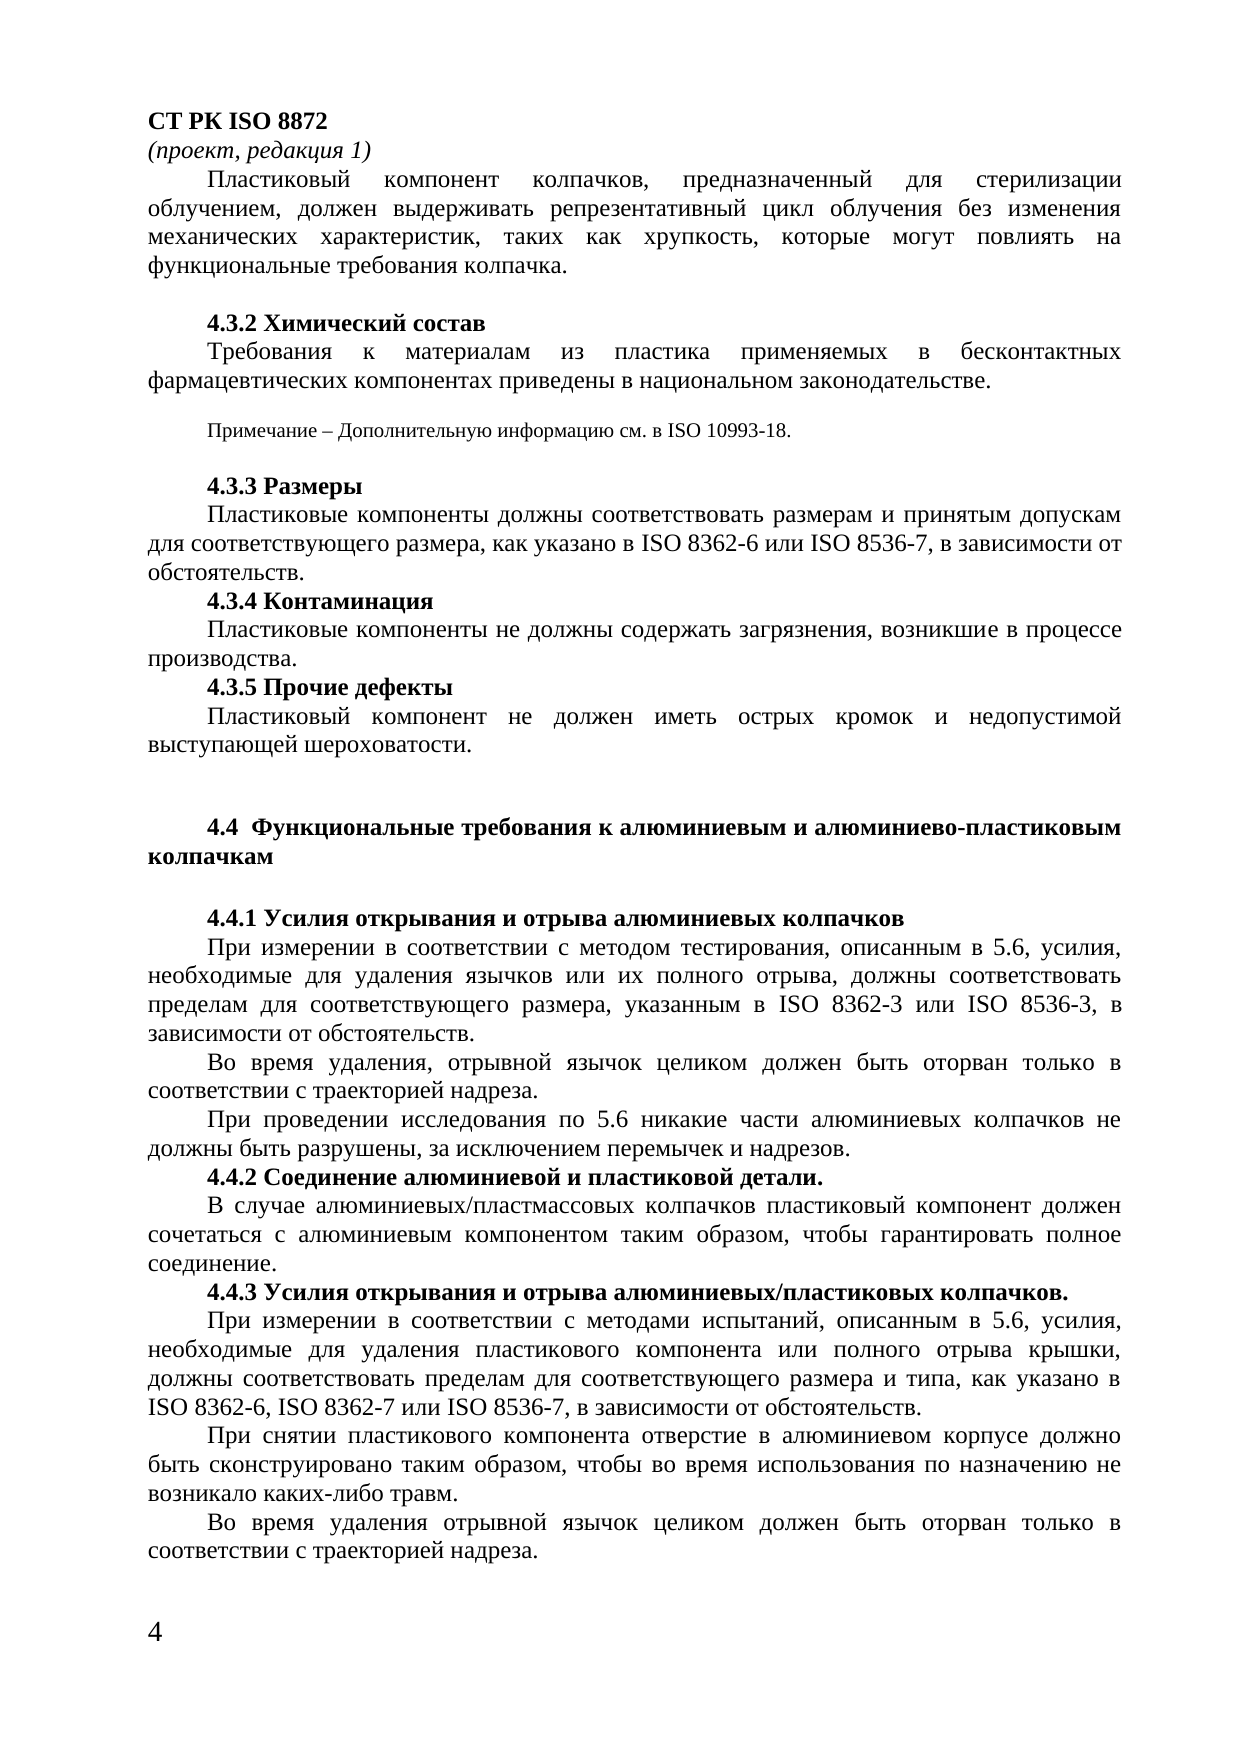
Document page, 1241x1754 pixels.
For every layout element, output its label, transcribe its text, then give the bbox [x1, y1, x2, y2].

text При снятии пластикового компонента отверстие в алюминиевом корпусе должно быть сконструировано таким образом, чтобы во время использования по назначению не возникало каких-либо травм. [148, 1421, 1122, 1507]
text Пластиковые компоненты должны соответствовать размерам и принятым допускам для соответствующего размера, как указано в ISO 8362-6 или ISO 8536-7, в зависимости от обстоятельств. [148, 499, 1122, 586]
text При измерении в соответствии с методом тестирования, описанным в 5.6, усилия, необходимые для удаления язычков или их полного отрыва, должны соответствовать пределам для соответствующего размера, указанным в ISO 8362-3 или ISO 8536-3, в зависимости от обстоятельств. [148, 932, 1122, 1047]
text Примечание – Дополнительную информацию см. в ISO 10993-18. [148, 418, 1122, 442]
text При проведении исследования по 5.6 никакие части алюминиевых колпачков не должны быть разрушены, за исключением перемычек и надрезов. [148, 1104, 1122, 1162]
text Во время удаления, отрывной язычок целиком должен быть оторван только в соответствии с траекторией надреза. [148, 1047, 1122, 1104]
text Пластиковый компонент колпачков, предназначенный для стерилизации облучением, должен выдерживать репрезентативный цикл облучения без изменения механических характеристик, таких как хрупкость, которые могут повлиять на функциональные требования колпачка. [148, 164, 1122, 279]
text Пластиковый компонент не должен иметь острых кромок и недопустимой выступающей шероховатости. [148, 701, 1122, 758]
text 4.3.2 Химический состав [148, 308, 1122, 336]
text 4.4.2 Соединение алюминиевой и пластиковой детали. [148, 1162, 1122, 1191]
text 4.3.5 Прочие дефекты [148, 672, 1122, 701]
text Пластиковые компоненты не должны содержать загрязнения, возникшие в процессе производства. [148, 614, 1122, 672]
subtitle Функциональные требования к алюминиевым и алюминиево-пластиковым колпачкам [148, 812, 1122, 869]
text 4.4.3 Усилия открывания и отрыва алюминиевых/пластиковых колпачков. [148, 1277, 1122, 1306]
text 4.3.3 Размеры [148, 471, 1122, 499]
text 4.3.4 Контаминация [148, 586, 1122, 614]
text В случае алюминиевых/пластмассовых колпачков пластиковый компонент должен сочетаться с алюминиевым компонентом таким образом, чтобы гарантировать полное соединение. [148, 1191, 1122, 1277]
text 4.4.1 Усилия открывания и отрыва алюминиевых колпачков [148, 903, 1122, 932]
text При измерении в соответствии с методами испытаний, описанным в 5.6, усилия, необходимые для удаления пластикового компонента или полного отрыва крышки, должны соответствовать пределам для соответствующего размера и типа, как указано в ISO 8362-6, ISO 8362-7 или ISO 8536-7, в зависимости от обстоятельств. [148, 1306, 1122, 1421]
text Требования к материалам из пластика применяемых в бесконтактных фармацевтических компонентах приведены в национальном законодательстве. [148, 336, 1122, 394]
text Во время удаления отрывной язычок целиком должен быть оторван только в соответствии с траекторией надреза. [148, 1507, 1122, 1564]
